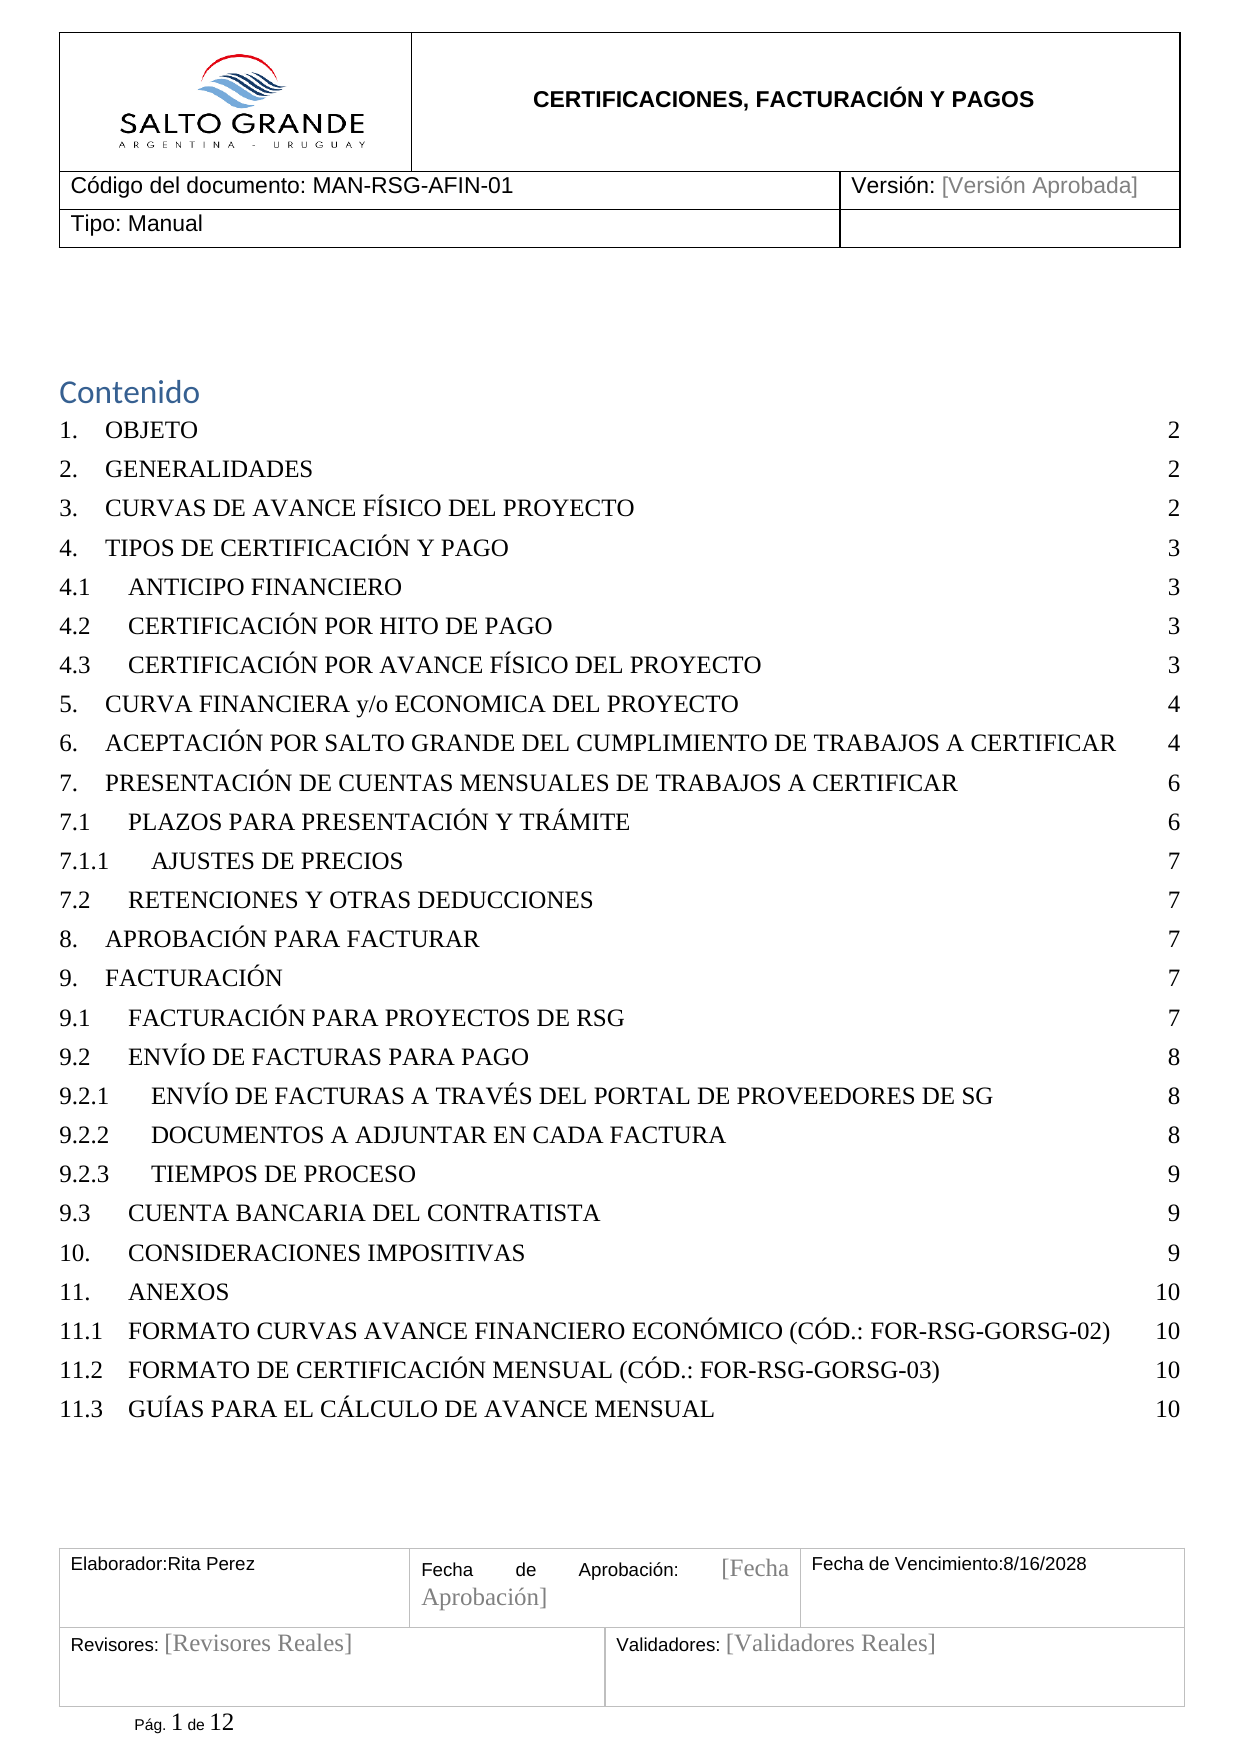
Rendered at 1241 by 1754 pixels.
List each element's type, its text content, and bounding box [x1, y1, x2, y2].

text Contenido [59, 371, 1181, 412]
picture [98, 50, 381, 161]
